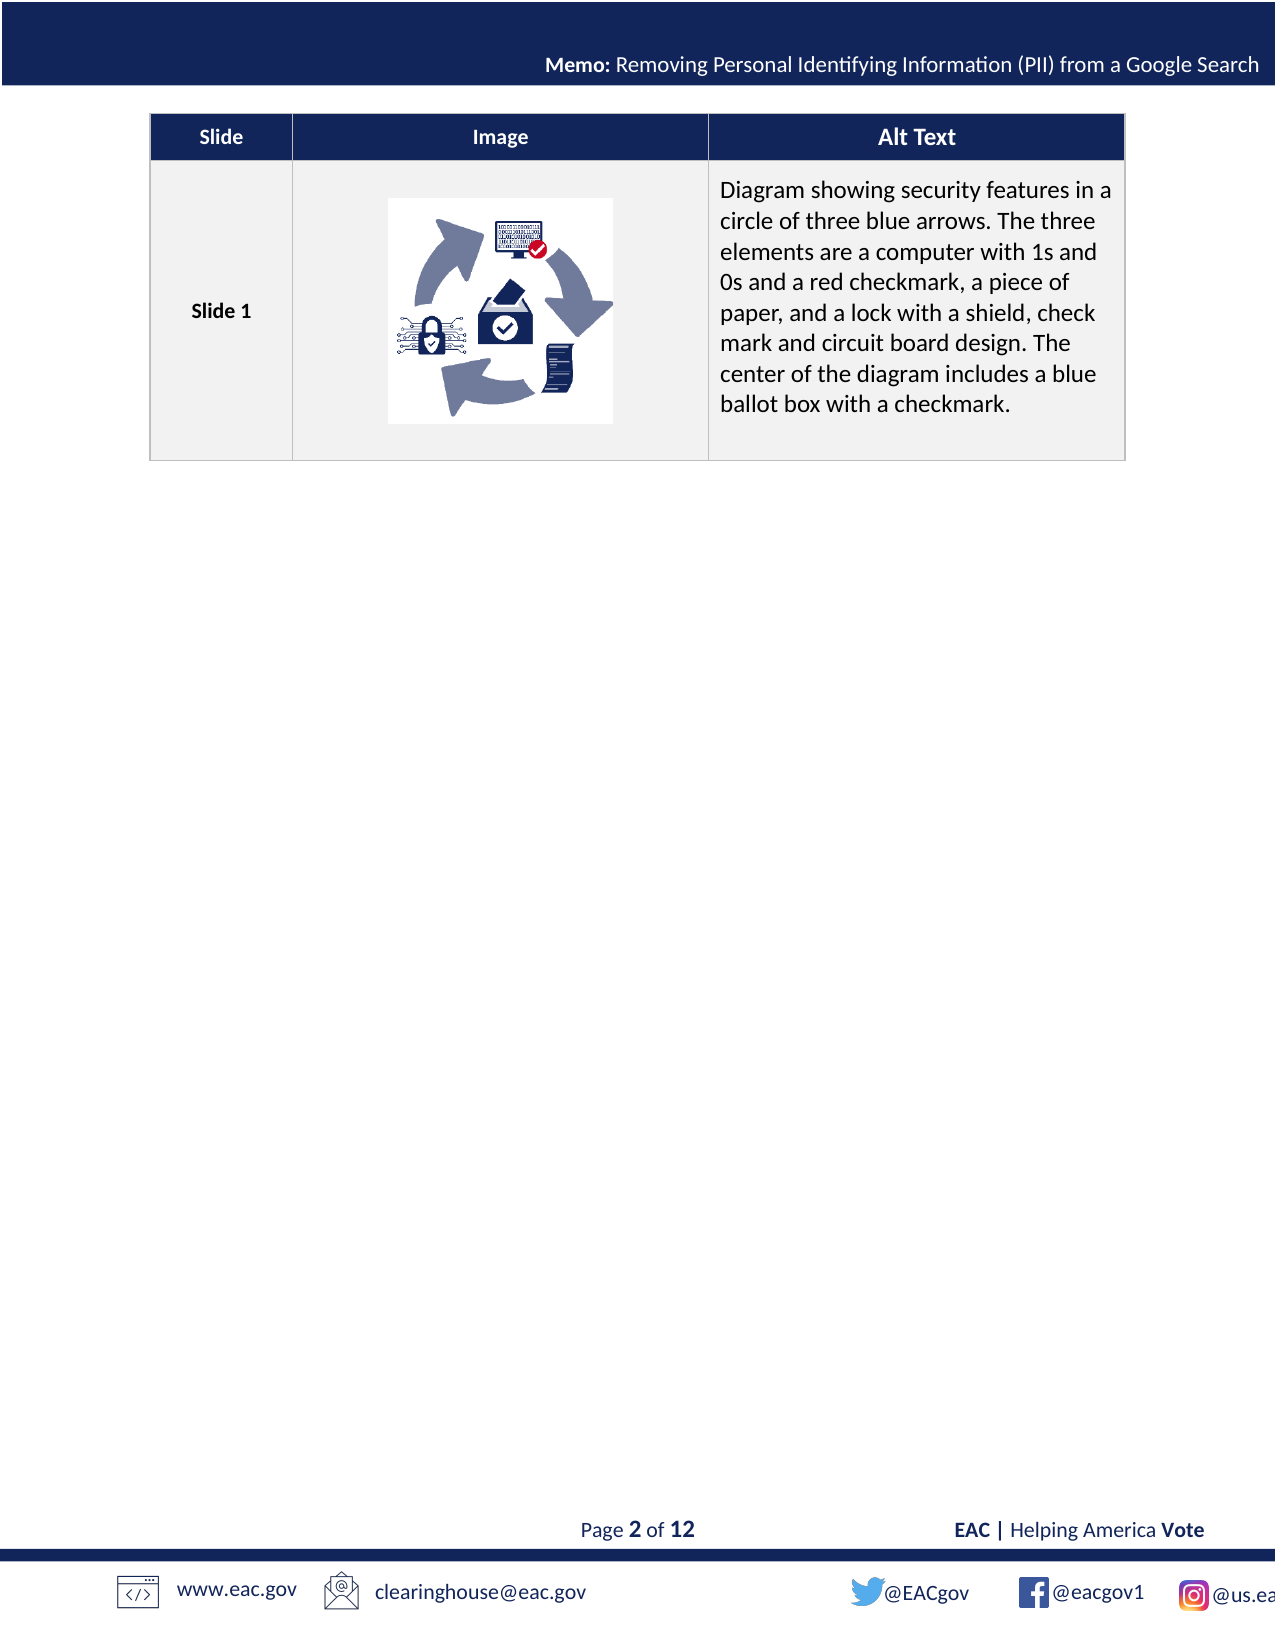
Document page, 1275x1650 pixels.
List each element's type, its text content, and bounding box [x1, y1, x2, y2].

table_cell [293, 161, 708, 460]
picture [1179, 1580, 1209, 1611]
table_header Slide [151, 114, 292, 160]
picture [842, 1566, 894, 1618]
table_cell Diagram showing security features in a circle of three blue arrows. The three elements are a computer with 1s and 0s and a red checkmark, a piece of paper, and a lock with a shield, check mark and circuit board design. The center of the diagram includes a blue ballot box with a checkmark. [709, 161, 1124, 460]
picture [320, 1569, 363, 1612]
table_header Alt Text [709, 114, 1124, 160]
table_cell Slide 1 [151, 161, 292, 460]
picture [1019, 1577, 1049, 1608]
picture [388, 198, 614, 424]
table_header Image [293, 114, 708, 160]
picture [113, 1567, 163, 1617]
